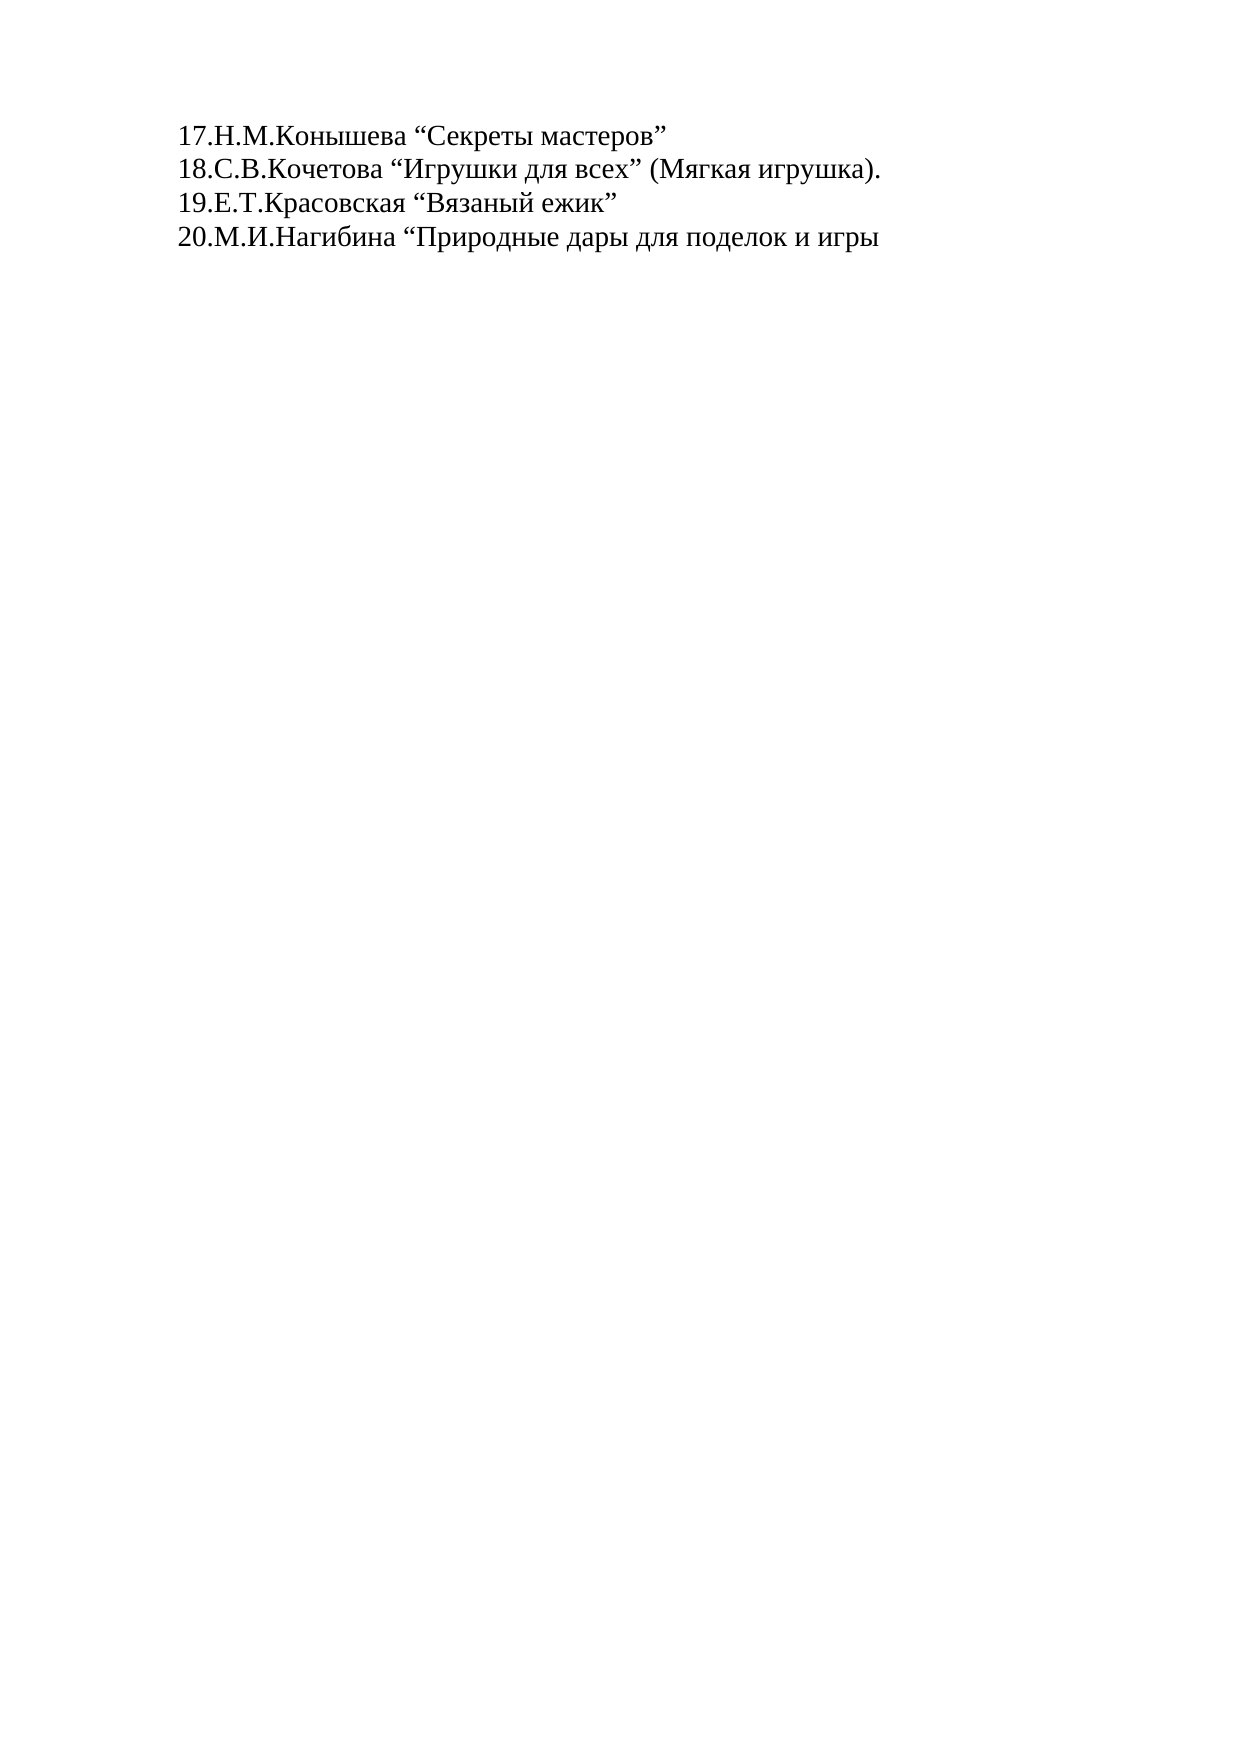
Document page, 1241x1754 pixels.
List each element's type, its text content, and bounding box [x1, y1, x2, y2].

text 20.М.И.Нагибина “Природные дары для поделок и игры [177, 219, 1152, 252]
text 18.С.В.Кочетова “Игрушки для всех” (Мягкая игрушка). [177, 152, 1152, 185]
text 19.Е.Т.Красовская “Вязаный ежик” [177, 185, 1152, 219]
text 17.Н.М.Конышева “Секреты мастеров” [177, 118, 1152, 152]
